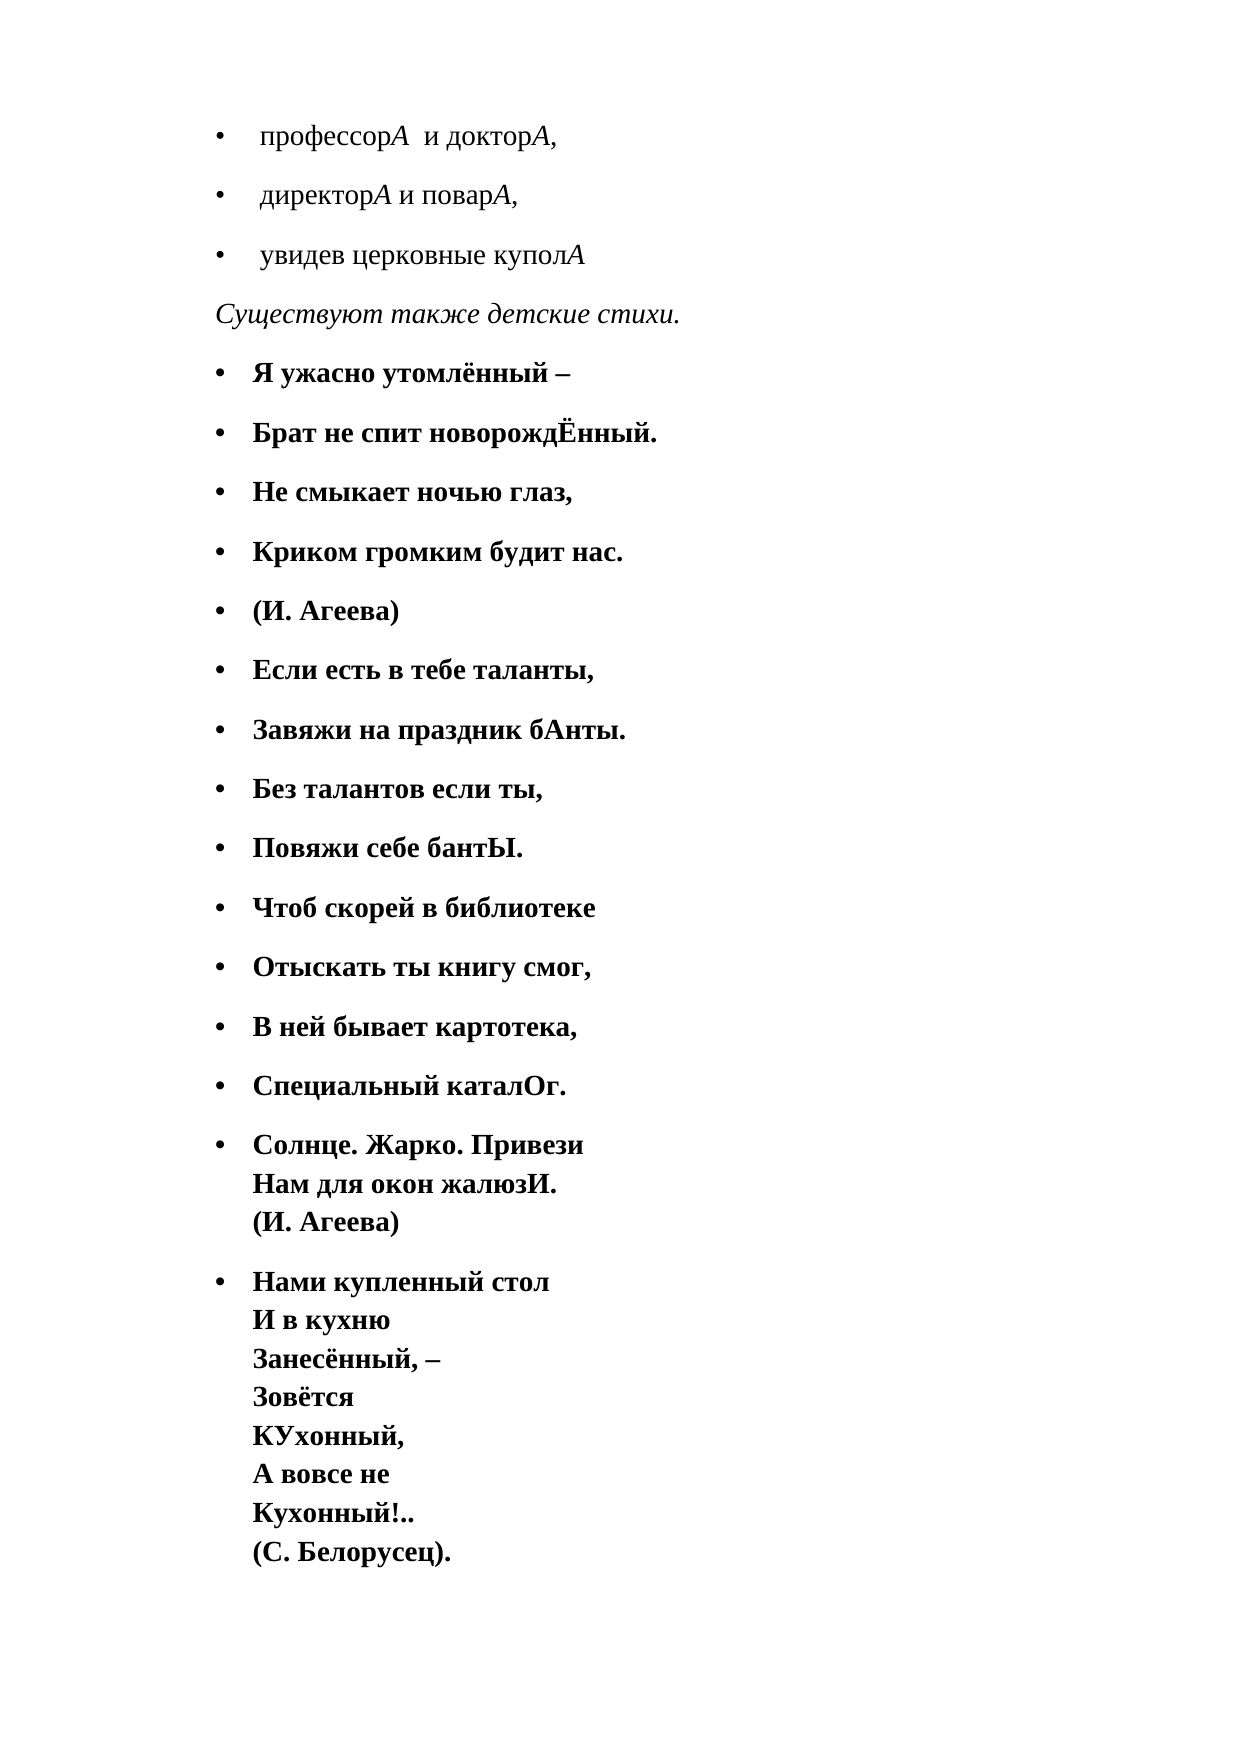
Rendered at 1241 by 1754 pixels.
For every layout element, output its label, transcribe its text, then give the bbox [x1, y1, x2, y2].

list Криком громким будит нас. [215, 534, 1171, 567]
list Отыскать ты книгу смог, [215, 949, 1171, 983]
list Специальный каталОг. [215, 1068, 1171, 1102]
list Нами купленный стол И в кухню Занесённый, – Зовётся КУхонный, А вовсе не Кухонный!.. (С. Белорусец). [215, 1264, 1171, 1567]
text Существуют также детские стихи. [215, 296, 1171, 330]
list Без талантов если ты, [215, 771, 1171, 805]
list Если есть в тебе таланты, [215, 652, 1171, 686]
list профессорА и докторА, [215, 118, 1171, 152]
list Чтоб скорей в библиотеке [215, 890, 1171, 923]
list Я ужасно утомлённый – [215, 356, 1171, 389]
list (И. Агеева) [215, 593, 1171, 627]
list Завяжи на праздник бАнты. [215, 712, 1171, 745]
list директорА и поварА, [215, 177, 1171, 211]
list Не смыкает ночью глаз, [215, 474, 1171, 508]
list В ней бывает картотека, [215, 1009, 1171, 1042]
list Солнце. Жарко. Привези Нам для окон жалюзИ. (И. Агеева) [215, 1127, 1171, 1238]
list увидев церковные куполА [215, 237, 1171, 270]
list Повяжи себе бантЫ. [215, 831, 1171, 864]
list Брат не спит новорождЁнный. [215, 415, 1171, 448]
